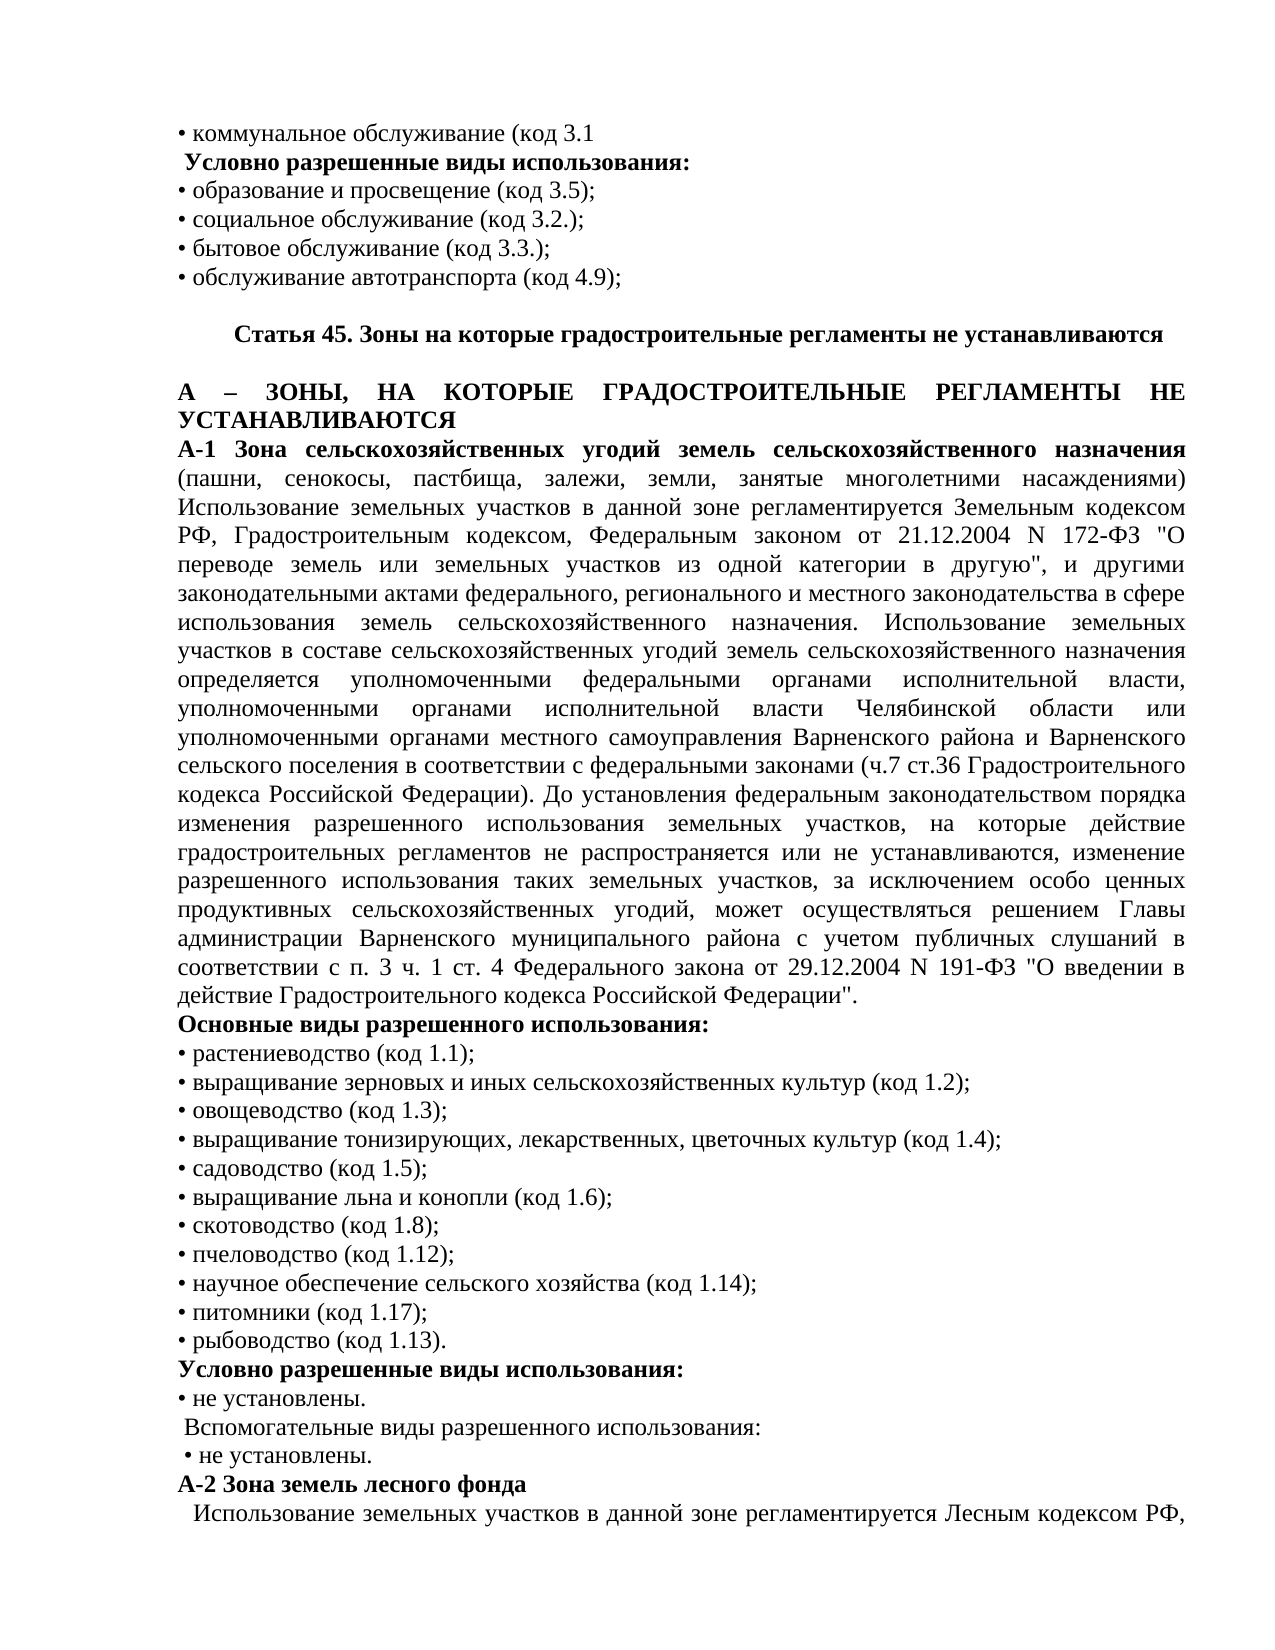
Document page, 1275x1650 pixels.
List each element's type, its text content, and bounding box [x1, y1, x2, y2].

text Статья 45. Зоны на которые градостроительные регламенты не устанавливаются [177, 319, 1186, 348]
text • выращивание льна и конопли (код 1.6); [177, 1182, 1186, 1211]
text • садоводство (код 1.5); [177, 1153, 1186, 1182]
text А-1 Зона сельскохозяйственных угодий земель сельскохозяйственного назначения (пашни, сенокосы, пастбища, залежи, земли, занятые многолетними насаждениями) Использование земельных участков в данной зоне регламентируется Земельным кодексом РФ, Градостроительным кодексом, Федеральным законом от 21.12.2004 N 172-ФЗ "О переводе земель или земельных участков из одной категории в другую", и другими законодательными актами федерального, регионального и местного законодательства в сфере использования земель сельскохозяйственного назначения. Использование земельных участков в составе сельскохозяйственных угодий земель сельскохозяйственного назначения определяется уполномоченными федеральными органами исполнительной власти, уполномоченными органами исполнительной власти Челябинской области или уполномоченными органами местного самоуправления Варненского района и Варненского сельского поселения в соответствии с федеральными законами (ч.7 ст.36 Градостроительного кодекса Российской Федерации). До установления федеральным законодательством порядка изменения разрешенного использования земельных участков, на которые действие градостроительных регламентов не распространяется или не устанавливаются, изменение разрешенного использования таких земельных участков, за исключением особо ценных продуктивных сельскохозяйственных угодий, может осуществляться решением Главы администрации Варненского муниципального района с учетом публичных слушаний в соответствии с п. 3 ч. 1 ст. 4 Федерального закона от 29.12.2004 N 191-ФЗ "О введении в действие Градостроительного кодекса Российской Федерации". [177, 434, 1186, 1009]
text • коммунальное обслуживание (код 3.1 [177, 118, 1186, 147]
text • социальное обслуживание (код 3.2.); [177, 204, 1186, 233]
text • питомники (код 1.17); [177, 1297, 1186, 1326]
text • не установлены. [177, 1441, 1186, 1469]
text Условно разрешенные виды использования: [177, 1354, 1186, 1383]
text • выращивание зерновых и иных сельскохозяйственных культур (код 1.2); [177, 1067, 1186, 1096]
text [177, 1498, 1186, 1527]
text А – ЗОНЫ, НА КОТОРЫЕ ГРАДОСТРОИТЕЛЬНЫЕ РЕГЛАМЕНТЫ НЕ УСТАНАВЛИВАЮТСЯ [177, 377, 1186, 434]
text • образование и просвещение (код 3.5); [177, 176, 1186, 204]
text • выращивание тонизирующих, лекарственных, цветочных культур (код 1.4); [177, 1124, 1186, 1153]
text • скотоводство (код 1.8); [177, 1211, 1186, 1239]
text Основные виды разрешенного использования: [177, 1009, 1186, 1038]
text • рыбоводство (код 1.13). [177, 1326, 1186, 1354]
text • овощеводство (код 1.3); [177, 1096, 1186, 1124]
text • пчеловодство (код 1.12); [177, 1239, 1186, 1268]
text • обслуживание автотранспорта (код 4.9); [177, 262, 1186, 291]
text • растениеводство (код 1.1); [177, 1038, 1186, 1067]
text • не установлены. [177, 1383, 1186, 1412]
text • бытовое обслуживание (код 3.3.); [177, 233, 1186, 262]
text Вспомогательные виды разрешенного использования: [177, 1412, 1186, 1441]
text А-2 Зона земель лесного фонда [177, 1469, 1186, 1498]
text Условно разрешенные виды использования: [177, 147, 1186, 176]
text • научное обеспечение сельского хозяйства (код 1.14); [177, 1268, 1186, 1297]
